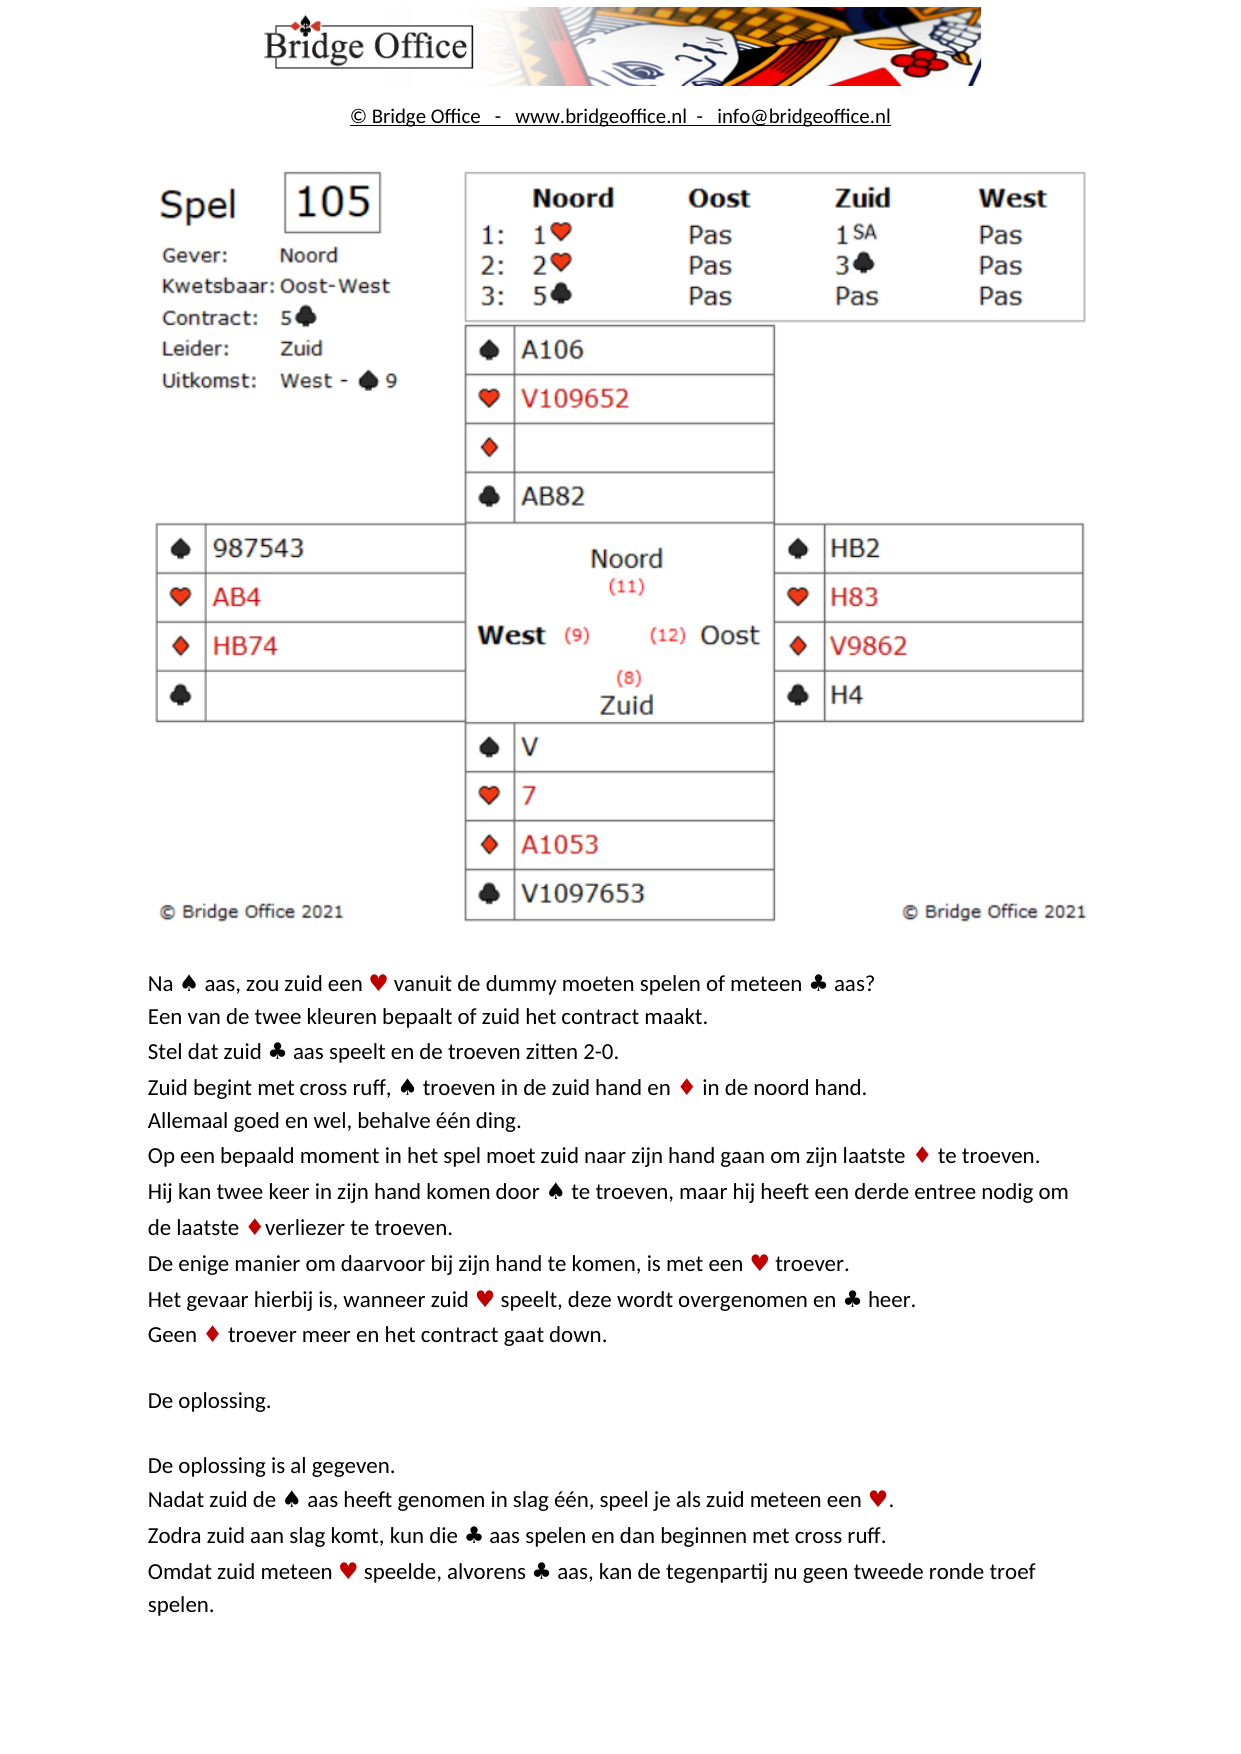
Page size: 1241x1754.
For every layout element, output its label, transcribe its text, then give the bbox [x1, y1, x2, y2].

text Hij kan twee keer in zijn hand komen door ♠ te troeven, maar hij heeft een derde entree nodig om de laatste ♦verliezer te troeven. [148, 1175, 1093, 1242]
text Stel dat zuid ♣ aas speelt en de troeven zitten 2-0. [148, 1035, 1093, 1066]
text De oplossing. [148, 1387, 1093, 1414]
text Zuid begint met cross ruff, ♠ troeven in de zuid hand en ♦ in de noord hand. [148, 1071, 1093, 1102]
text De oplossing is al gegeven. [148, 1451, 1093, 1479]
text De enige manier om daarvoor bij zijn hand te komen, is met een ♥ troever. [148, 1247, 1093, 1278]
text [148, 1555, 1093, 1618]
text Allemaal goed en wel, behalve één ding. [148, 1107, 1093, 1134]
picture [237, 7, 980, 85]
text Geen ♦ troever meer en het contract gaat down. [148, 1318, 1093, 1350]
text Een van de twee kleuren bepaalt of zuid het contract maakt. [148, 1002, 1093, 1031]
picture [147, 160, 1093, 930]
text Zodra zuid aan slag komt, kun die ♣ aas spelen en dan beginnen met cross ruff. [148, 1519, 1093, 1550]
text Nadat zuid de ♠ aas heeft genomen in slag één, speel je als zuid meteen een ♥. [148, 1483, 1093, 1514]
text Op een bepaald moment in het spel moet zuid naar zijn hand gaan om zijn laatste ♦ te troeven. [148, 1139, 1093, 1170]
text Na ♠ aas, zou zuid een ♥ vanuit de dummy moeten spelen of meteen ♣ aas? [148, 930, 1093, 998]
text Het gevaar hierbij is, wanneer zuid ♥ speelt, deze wordt overgenomen en ♣ heer. [148, 1282, 1093, 1314]
